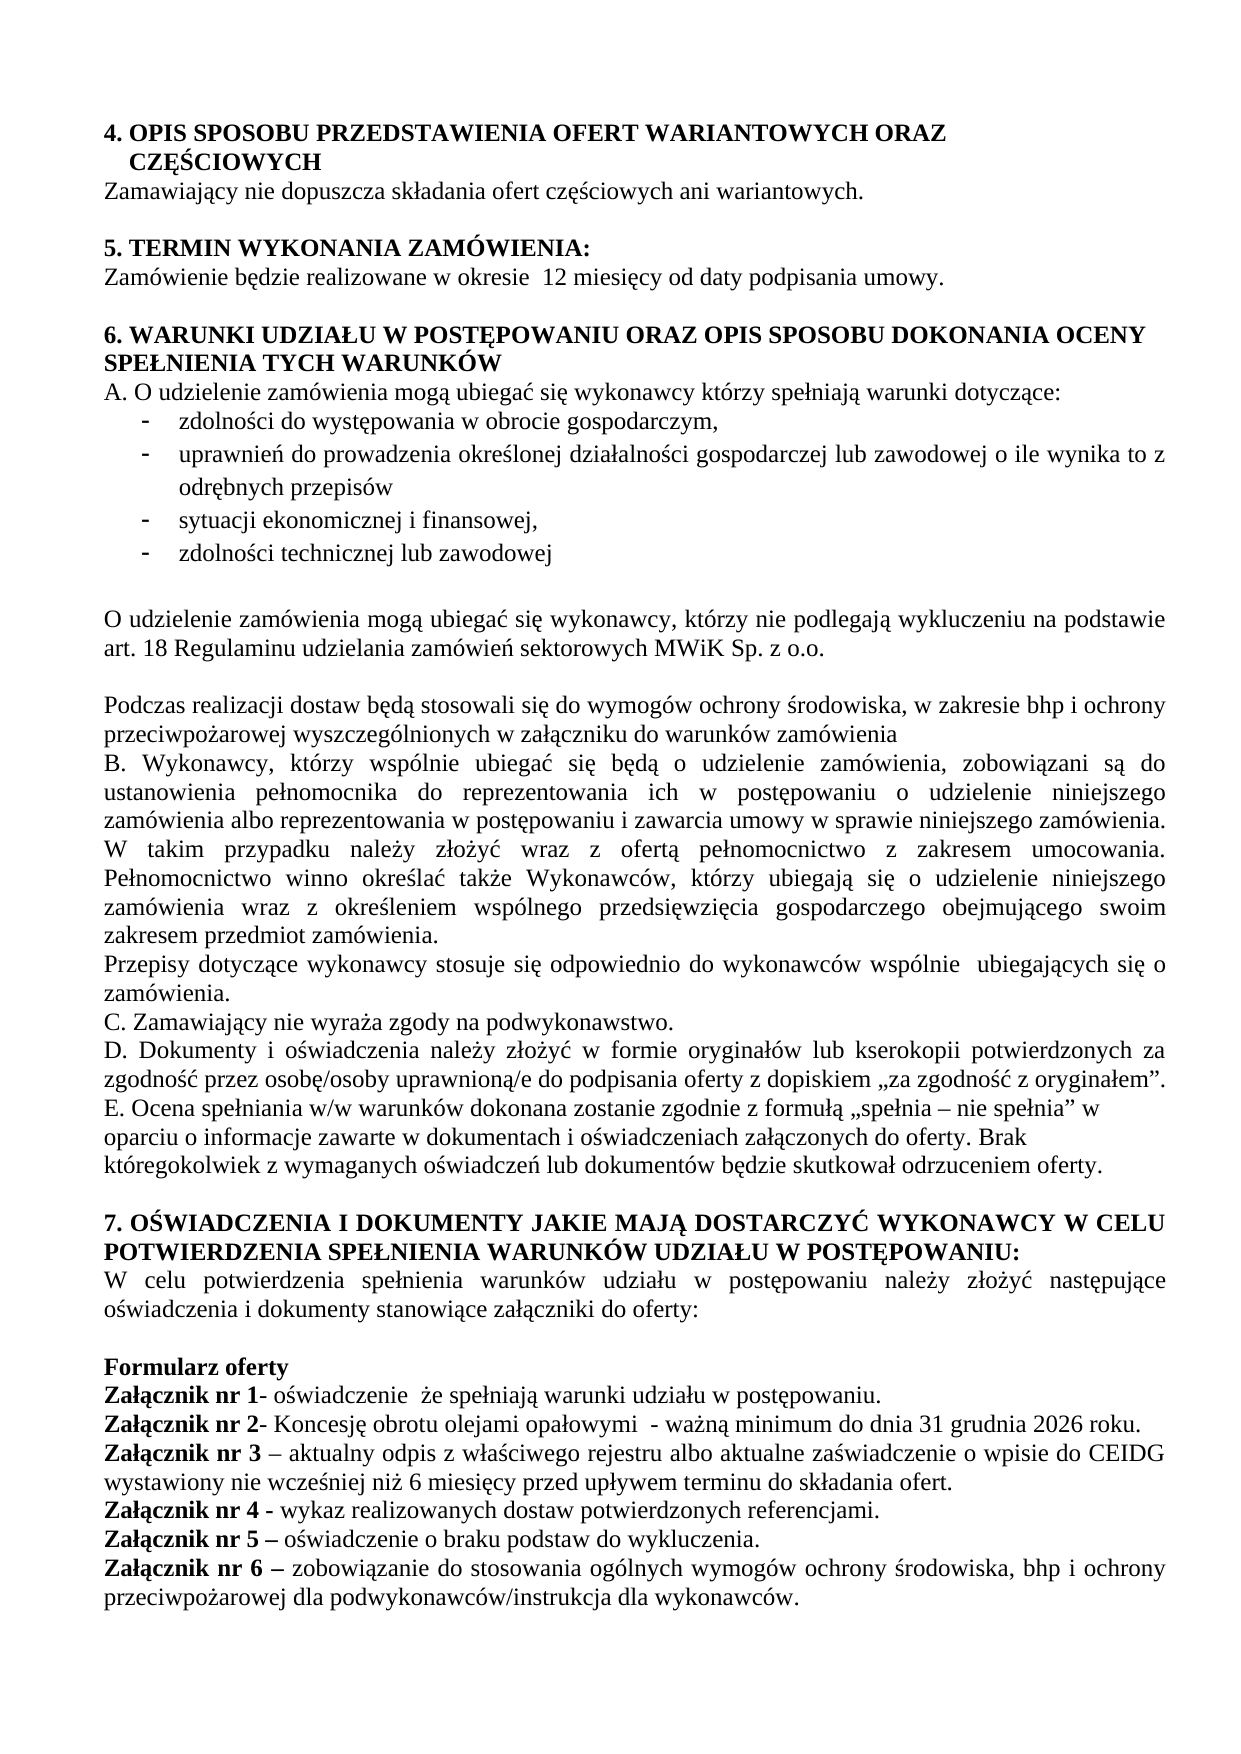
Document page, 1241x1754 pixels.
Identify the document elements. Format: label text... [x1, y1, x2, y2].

text 7. OŚWIADCZENIA I DOKUMENTY JAKIE MAJĄ DOSTARCZYĆ WYKONAWCY W CELU POTWIERDZENIA SPEŁNIENIA WARUNKÓW UDZIAŁU W POSTĘPOWANIU: [103, 1208, 1167, 1265]
text Zamawiający nie dopuszcza składania ofert częściowych ani wariantowych. [103, 176, 1167, 205]
text 5. TERMIN WYKONANIA ZAMÓWIENIA: [103, 233, 1167, 262]
list zdolności do występowania w obrocie gospodarczym, [141, 406, 1167, 435]
text Podczas realizacji dostaw będą stosowali się do wymogów ochrony środowiska, w zakresie bhp i ochrony przeciwpożarowej wyszczególnionych w załączniku do warunków zamówienia [103, 690, 1167, 748]
list uprawnień do prowadzenia określonej działalności gospodarczej lub zawodowej o ile wynika to z odrębnych przepisów [141, 439, 1167, 501]
text Zamówienie będzie realizowane w okresie 12 miesięcy od daty podpisania umowy. [103, 262, 1167, 291]
text Załącznik nr 3 – aktualny odpis z właściwego rejestru albo aktualne zaświadczenie o wpisie do CEIDG wystawiony nie wcześniej niż 6 miesięcy przed upływem terminu do składania ofert. [103, 1438, 1167, 1495]
list zdolności technicznej lub zawodowej [141, 538, 1167, 567]
text Załącznik nr 4 - wykaz realizowanych dostaw potwierdzonych referencjami. [103, 1495, 1167, 1524]
text A. O udzielenie zamówienia mogą ubiegać się wykonawcy którzy spełniają warunki dotyczące: [103, 377, 1167, 406]
text E. Ocena spełniania w/w warunków dokonana zostanie zgodnie z formułą „spełnia – nie spełnia” w oparciu o informacje zawarte w dokumentach i oświadczeniach załączonych do oferty. Brak któregokolwiek z wymaganych oświadczeń lub dokumentów będzie skutkował odrzuceniem oferty. [103, 1093, 1167, 1179]
text Załącznik nr 1- oświadczenie że spełniają warunki udziału w postępowaniu. [103, 1380, 1167, 1409]
text O udzielenie zamówienia mogą ubiegać się wykonawcy, którzy nie podlegają wykluczeniu na podstawie art. 18 Regulaminu udzielania zamówień sektorowych MWiK Sp. z o.o. [103, 604, 1167, 662]
text Załącznik nr 5 – oświadczenie o braku podstaw do wykluczenia. [103, 1524, 1167, 1553]
text Załącznik nr 2- Koncesję obrotu olejami opałowymi - ważną minimum do dnia 31 grudnia 2026 roku. [103, 1409, 1167, 1438]
text W celu potwierdzenia spełnienia warunków udziału w postępowaniu należy złożyć następujące oświadczenia i dokumenty stanowiące załączniki do oferty: [103, 1265, 1167, 1323]
text 6. WARUNKI UDZIAŁU W POSTĘPOWANIU ORAZ OPIS SPOSOBU DOKONANIA OCENY SPEŁNIENIA TYCH WARUNKÓW [103, 320, 1167, 377]
subtitle Formularz oferty [103, 1352, 1167, 1380]
text C. Zamawiający nie wyraża zgody na podwykonawstwo. [103, 1007, 1167, 1035]
text B. Wykonawcy, którzy wspólnie ubiegać się będą o udzielenie zamówienia, zobowiązani są do ustanowienia pełnomocnika do reprezentowania ich w postępowaniu o udzielenie niniejszego zamówienia albo reprezentowania w postępowaniu i zawarcia umowy w sprawie niniejszego zamówienia. W takim przypadku należy złożyć wraz z ofertą pełnomocnictwo z zakresem umocowania. Pełnomocnictwo winno określać także Wykonawców, którzy ubiegają się o udzielenie niniejszego zamówienia wraz z określeniem wspólnego przedsięwzięcia gospodarczego obejmującego swoim zakresem przedmiot zamówienia. [103, 748, 1167, 949]
text Załącznik nr 6 – zobowiązanie do stosowania ogólnych wymogów ochrony środowiska, bhp i ochrony przeciwpożarowej dla podwykonawców/instrukcja dla wykonawców. [103, 1553, 1167, 1610]
text 4. OPIS SPOSOBU PRZEDSTAWIENIA OFERT WARIANTOWYCH ORAZ CZĘŚCIOWYCH [103, 118, 1167, 176]
list sytuacji ekonomicznej i finansowej, [141, 505, 1167, 534]
text D. Dokumenty i oświadczenia należy złożyć w formie oryginałów lub kserokopii potwierdzonych za zgodność przez osobę/osoby uprawnioną/e do podpisania oferty z dopiskiem „za zgodność z oryginałem”. [103, 1035, 1167, 1093]
text Przepisy dotyczące wykonawcy stosuje się odpowiednio do wykonawców wspólnie ubiegających się o zamówienia. [103, 949, 1167, 1007]
